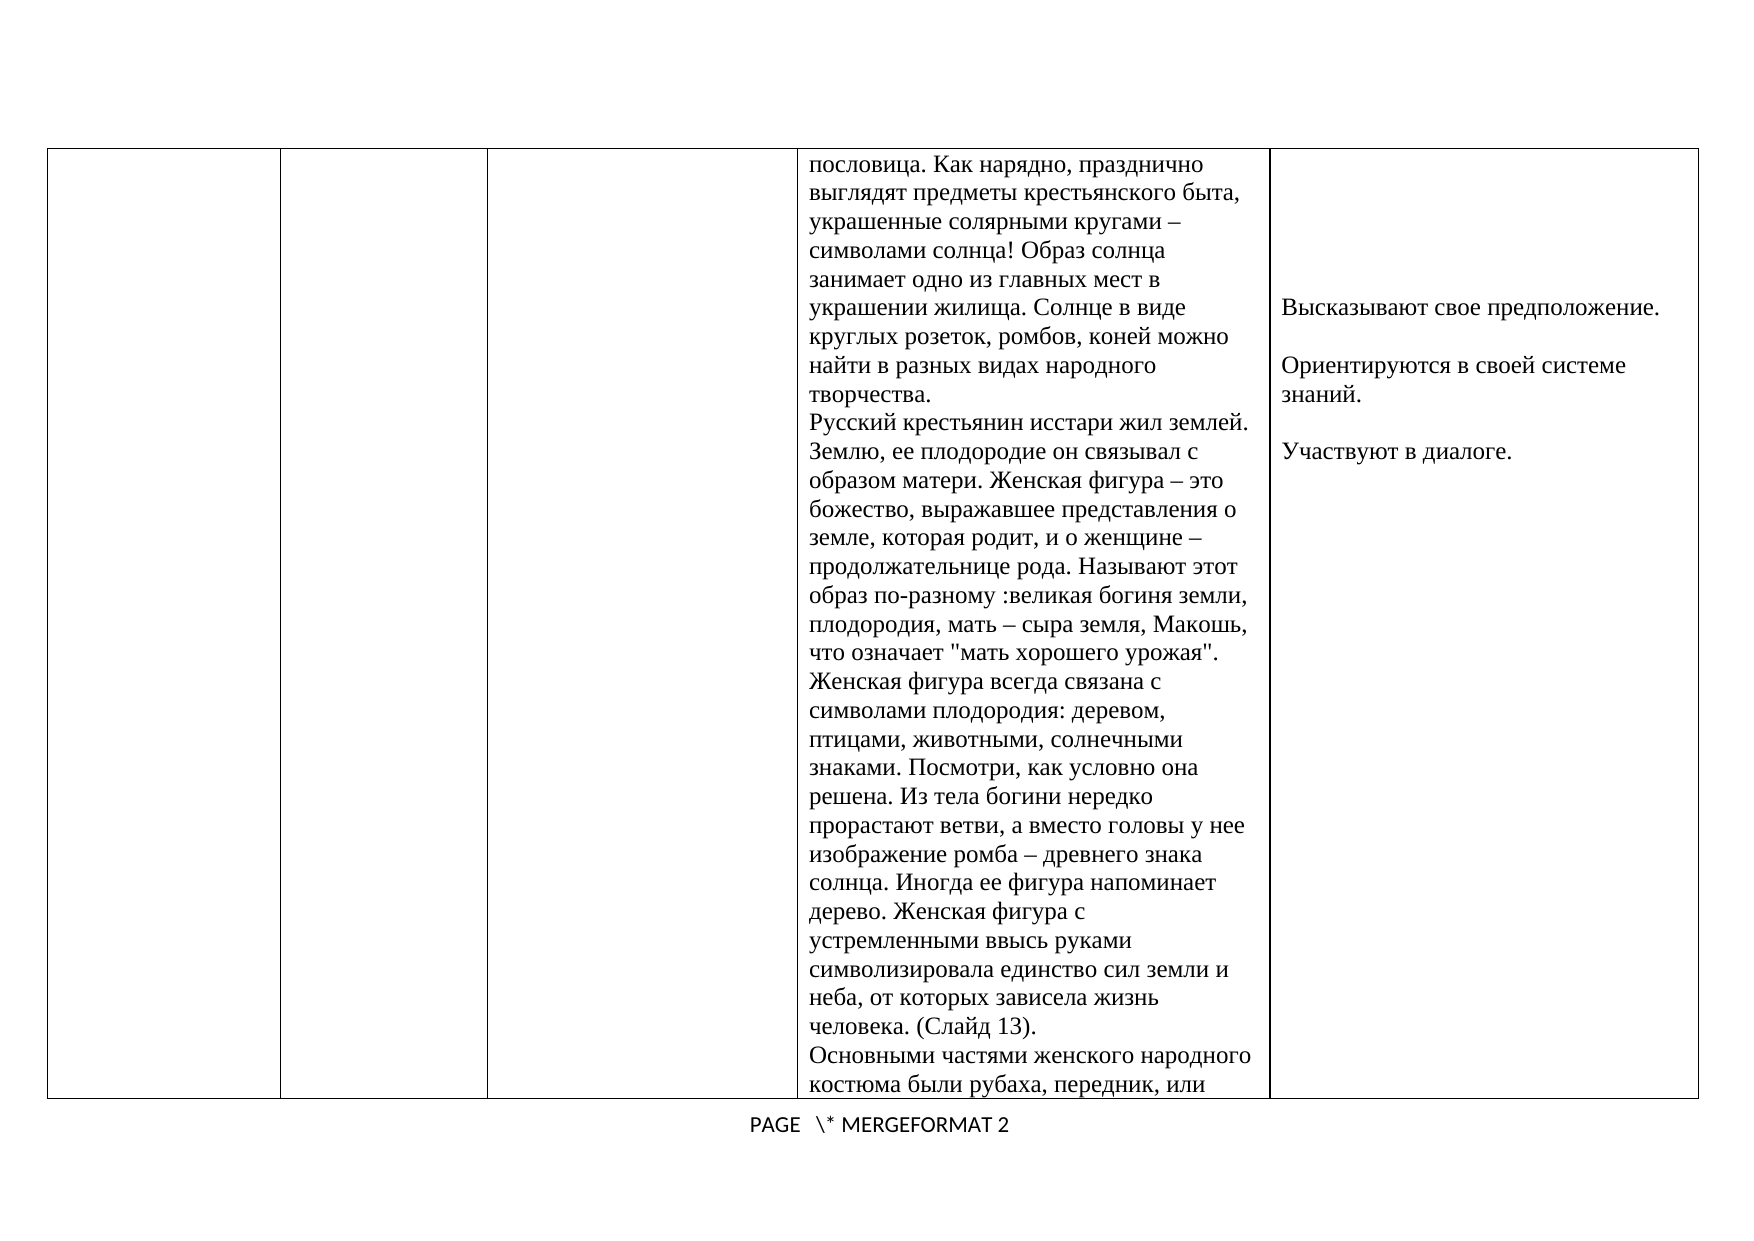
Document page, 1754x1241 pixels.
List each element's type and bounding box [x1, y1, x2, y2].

table_cell [281, 149, 487, 1097]
table_cell [488, 149, 797, 1097]
table_cell [1271, 149, 1698, 1097]
table_cell [798, 149, 1269, 1097]
table_cell [48, 149, 280, 1097]
